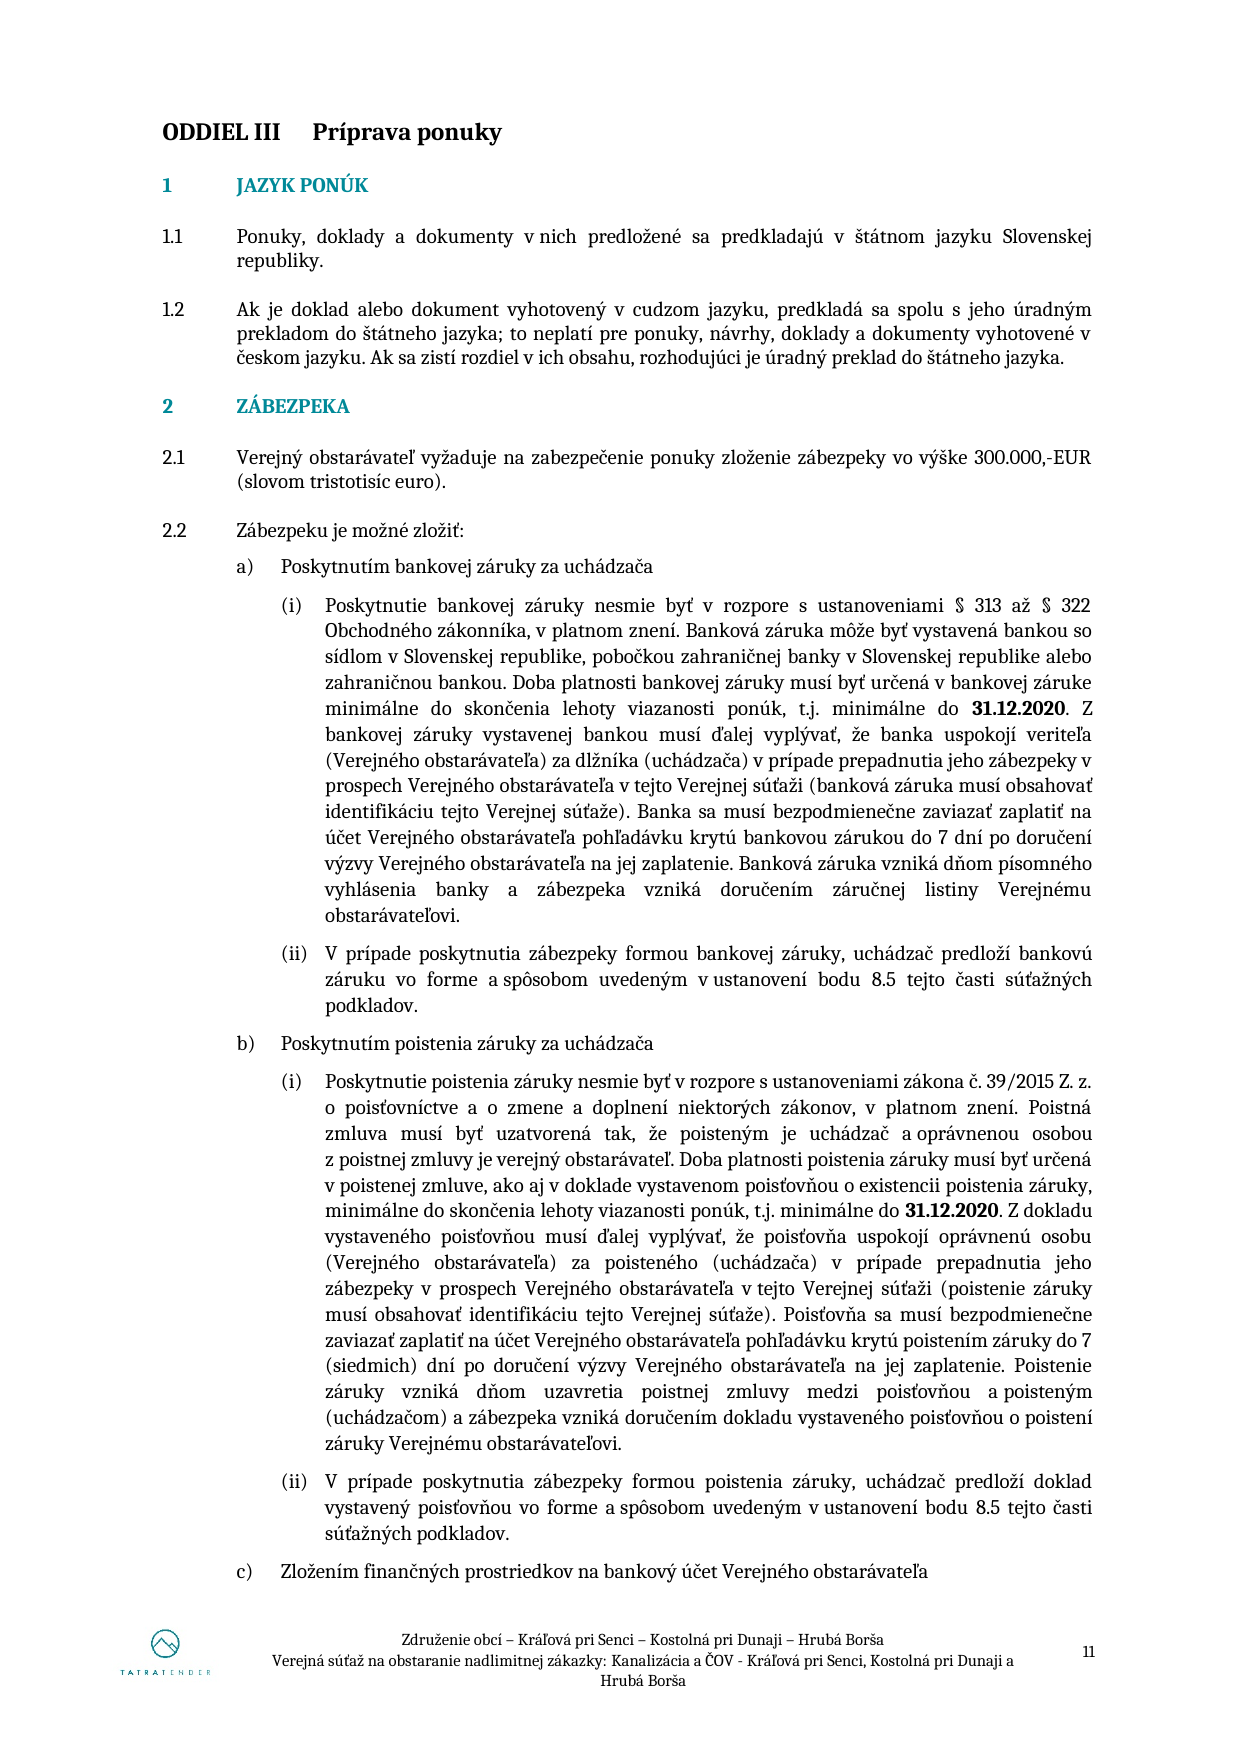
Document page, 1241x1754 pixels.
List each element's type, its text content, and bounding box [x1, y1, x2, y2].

subtitle Verejný obstarávateľ vyžaduje na zabezpečenie ponuky zloženie zábezpeky vo výške 300.000,-EUR (slovom tristotisíc euro). [162, 446, 1093, 493]
subtitle Zložením finančných prostriedkov na bankový účet Verejného obstarávateľa [236, 1560, 1093, 1584]
subtitle Zábezpeka [162, 395, 1093, 419]
subtitle Poskytnutím poistenia záruky za uchádzača [236, 1032, 1093, 1056]
subtitle Poskytnutie poistenia záruky nesmie byť v rozpore s ustanoveniami zákona č. 39/2015 Z. z. o poisťovníctve a o zmene a doplnení niektorých zákonov, v platnom znení. Poistná zmluva musí byť uzatvorená tak, že poisteným je uchádzač a oprávnenou osobou z poistnej zmluvy je verejný obstarávateľ. Doba platnosti poistenia záruky musí byť určená v poistenej zmluve, ako aj v doklade vystavenom poisťovňou o existencii poistenia záruky, minimálne do skončenia lehoty viazanosti ponúk, t.j. minimálne do 31.12.2020. Z dokladu vystaveného poisťovňou musí ďalej vyplývať, že poisťovňa uspokojí oprávnenú osobu (Verejného obstarávateľa) za poisteného (uchádzača) v prípade prepadnutia jeho zábezpeky v prospech Verejného obstarávateľa v tejto Verejnej súťaži (poistenie záruky musí obsahovať identifikáciu tejto Verejnej súťaže). Poisťovňa sa musí bezpodmienečne zaviazať zaplatiť na účet Verejného obstarávateľa pohľadávku krytú poistením záruky do 7 (siedmich) dní po doručení výzvy Verejného obstarávateľa na jej zaplatenie. Poistenie záruky vzniká dňom uzavretia poistnej zmluvy medzi poisťovňou a poisteným (uchádzačom) a zábezpeka vzniká doručením dokladu vystaveného poisťovňou o poistení záruky Verejnému obstarávateľovi. [281, 1070, 1093, 1456]
subtitle Zábezpeku je možné zložiť: [162, 518, 1093, 542]
subtitle Poskytnutie bankovej záruky nesmie byť v rozpore s ustanoveniami § 313 až § 322 Obchodného zákonníka, v platnom znení. Banková záruka môže byť vystavená bankou so sídlom v Slovenskej republike, pobočkou zahraničnej banky v Slovenskej republike alebo zahraničnou bankou. Doba platnosti bankovej záruky musí byť určená v bankovej záruke minimálne do skončenia lehoty viazanosti ponúk, t.j. minimálne do 31.12.2020. Z bankovej záruky vystavenej bankou musí ďalej vyplývať, že banka uspokojí veriteľa (Verejného obstarávateľa) za dlžníka (uchádzača) v prípade prepadnutia jeho zábezpeky v prospech Verejného obstarávateľa v tejto Verejnej súťaži (banková záruka musí obsahovať identifikáciu tejto Verejnej súťaže). Banka sa musí bezpodmienečne zaviazať zaplatiť na účet Verejného obstarávateľa pohľadávku krytú bankovou zárukou do 7 dní po doručení výzvy Verejného obstarávateľa na jej zaplatenie. Banková záruka vzniká dňom písomného vyhlásenia banky a zábezpeka vzniká doručením záručnej listiny Verejnému obstarávateľovi. [281, 593, 1093, 927]
subtitle V prípade poskytnutia zábezpeky formou poistenia záruky, uchádzač predloží doklad vystavený poisťovňou vo forme a spôsobom uvedeným v ustanovení bodu 8.5 tejto časti súťažných podkladov. [281, 1470, 1093, 1546]
subtitle Ponuky, doklady a dokumenty v nich predložené sa predkladajú v štátnom jazyku Slovenskej republiky. [162, 225, 1093, 273]
subtitle Jazyk ponúk [162, 174, 1093, 198]
subtitle V prípade poskytnutia zábezpeky formou bankovej záruky, uchádzač predloží bankovú záruku vo forme a spôsobom uvedeným v ustanovení bodu 8.5 tejto časti súťažných podkladov. [281, 942, 1093, 1017]
picture [99, 1605, 231, 1699]
subtitle Ak je doklad alebo dokument vyhotovený v cudzom jazyku, predkladá sa spolu s jeho úradným prekladom do štátneho jazyka; to neplatí pre ponuky, návrhy, doklady a dokumenty vyhotovené v českom jazyku. Ak sa zistí rozdiel v ich obsahu, rozhodujúci je úradný preklad do štátneho jazyka. [162, 298, 1093, 370]
subtitle Poskytnutím bankovej záruky za uchádzača [236, 555, 1093, 579]
subtitle Príprava ponuky [162, 118, 1093, 147]
